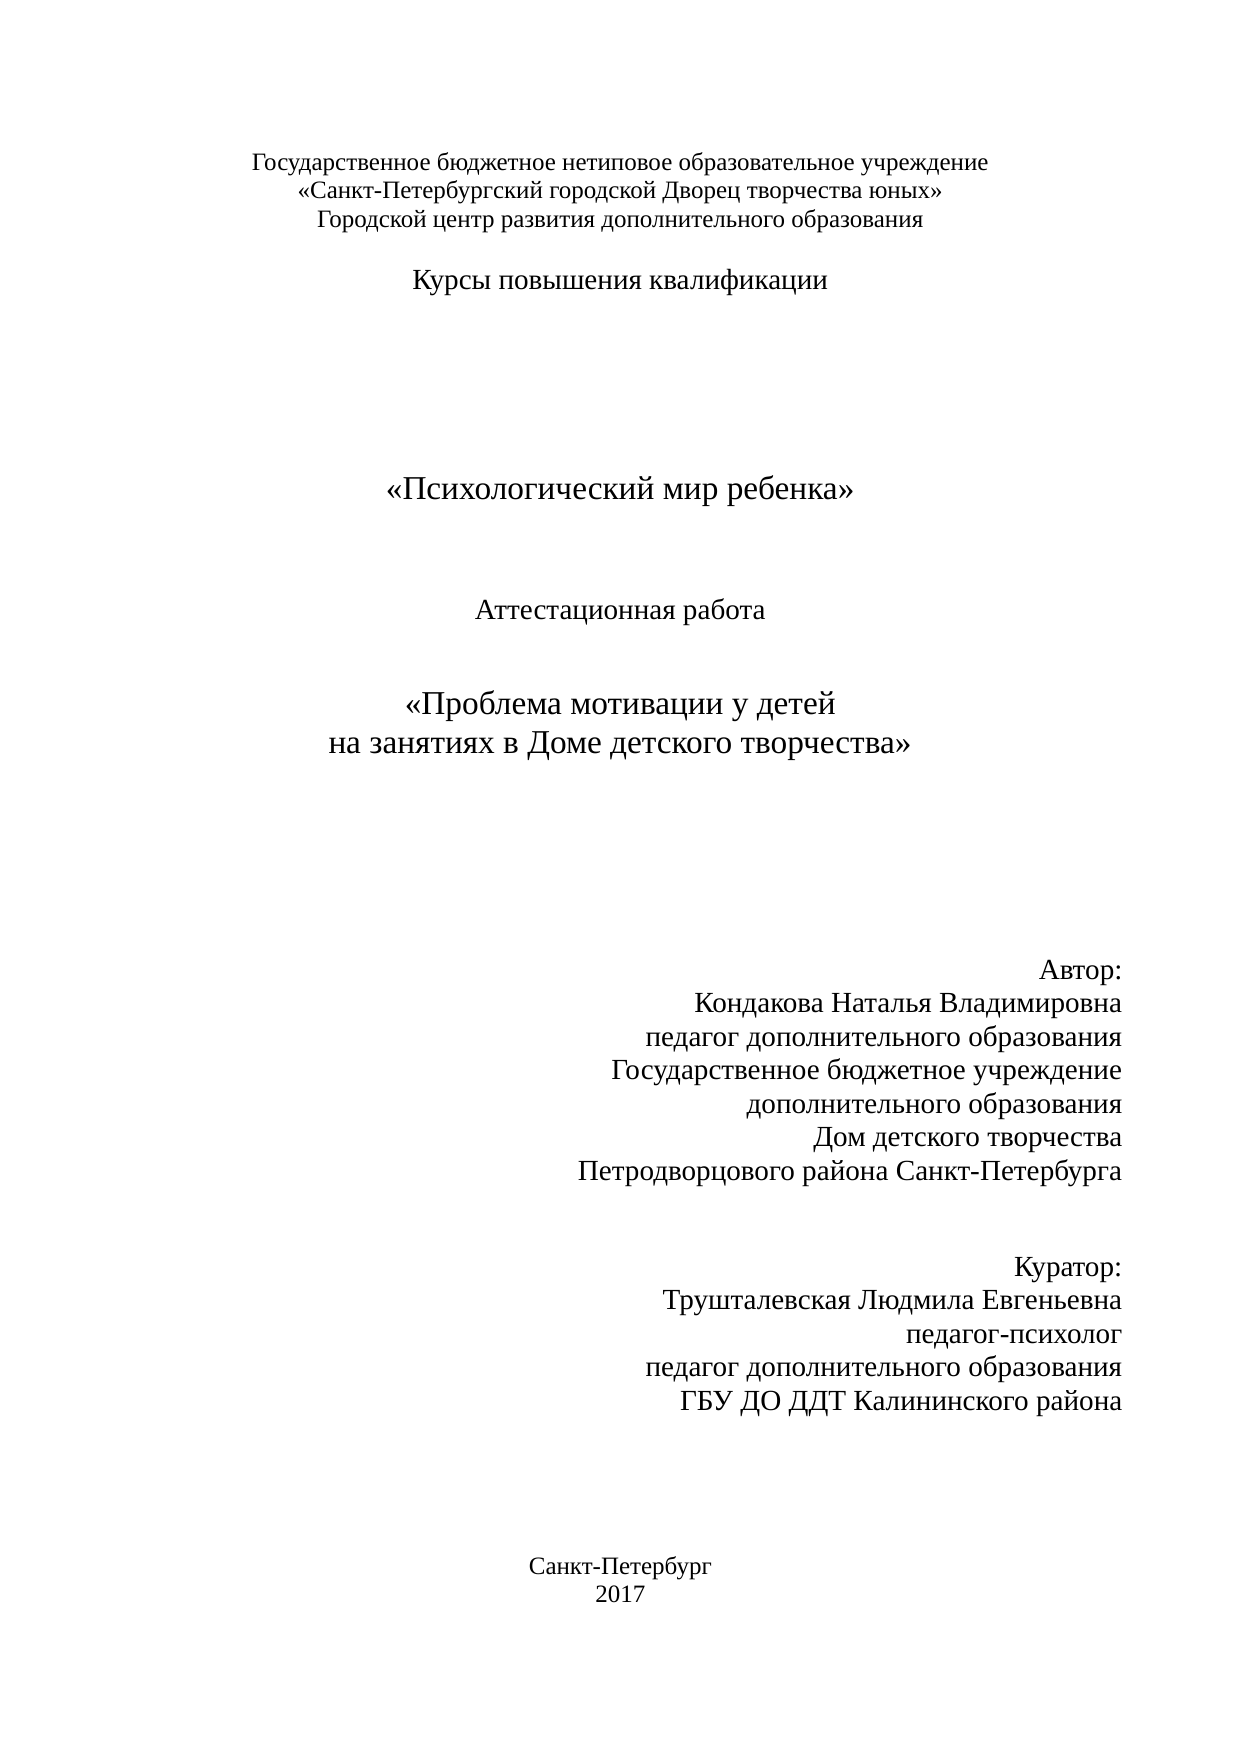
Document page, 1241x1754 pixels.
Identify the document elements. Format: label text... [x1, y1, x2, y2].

text педагог дополнительного образования [118, 1019, 1122, 1052]
text Курсы повышения квалификации [118, 262, 1122, 295]
text Государственное бюджетное учреждение [118, 1052, 1122, 1086]
text Дом детского творчества [118, 1119, 1122, 1153]
text «Психологический мир ребенка» [118, 468, 1122, 506]
text Санкт-Петербург [118, 1551, 1122, 1579]
text на занятиях в Доме детского творчества» [118, 722, 1122, 760]
text «Проблема мотивации у детей [118, 683, 1122, 722]
text 2017 [118, 1579, 1122, 1608]
text Куратор: [118, 1249, 1122, 1282]
text Петродворцового района Санкт-Петербурга [118, 1153, 1122, 1187]
text педагог-психолог [118, 1316, 1122, 1349]
text Городской центр развития дополнительного образования [118, 204, 1122, 233]
text «Санкт-Петербургский городской Дворец творчества юных» [118, 176, 1122, 204]
text ГБУ ДО ДДТ Калининского района [118, 1383, 1122, 1417]
text Трушталевская Людмила Евгеньевна [118, 1282, 1122, 1316]
text дополнительного образования [118, 1086, 1122, 1119]
text Автор: [118, 952, 1122, 985]
text Кондакова Наталья Владимировна [118, 985, 1122, 1019]
text Государственное бюджетное нетиповое образовательное учреждение [118, 147, 1122, 176]
text Аттестационная работа [118, 592, 1122, 626]
text педагог дополнительного образования [118, 1349, 1122, 1383]
